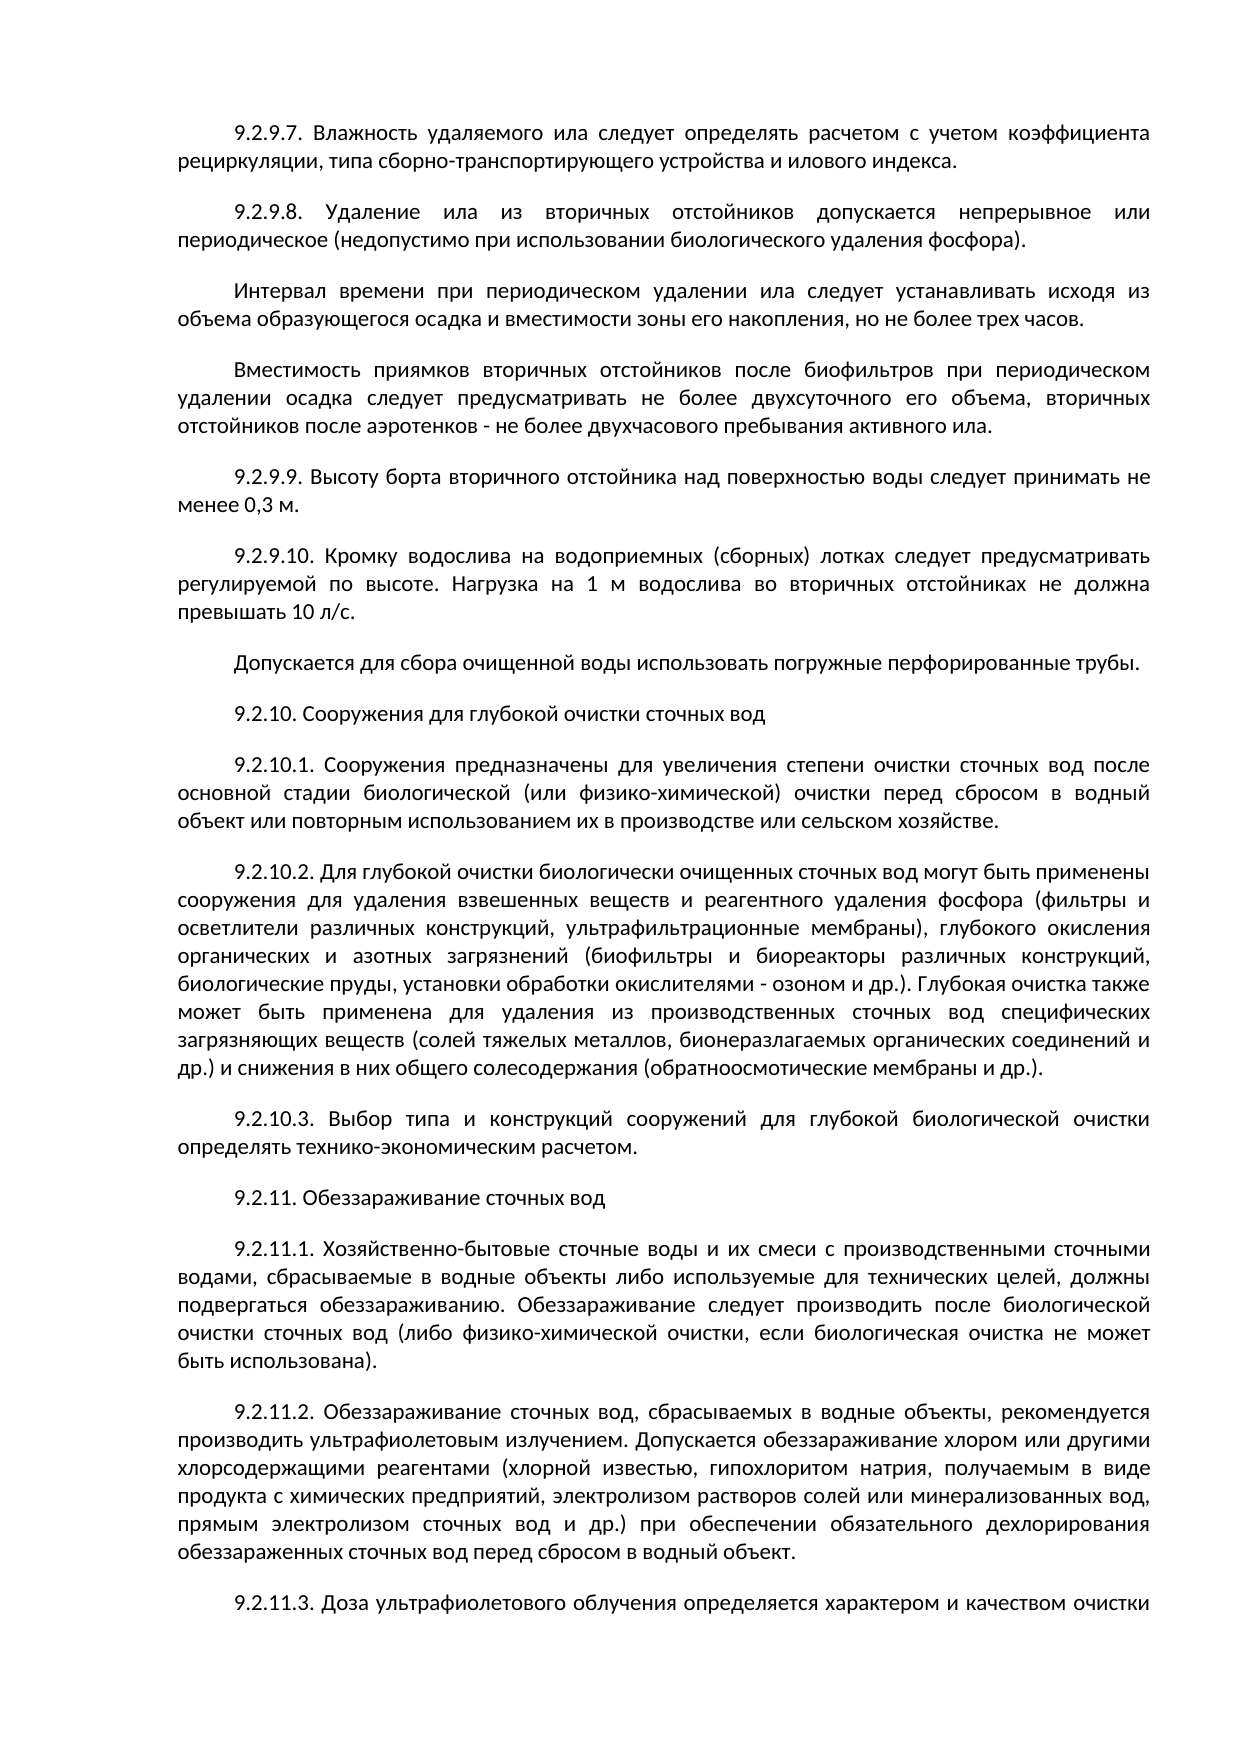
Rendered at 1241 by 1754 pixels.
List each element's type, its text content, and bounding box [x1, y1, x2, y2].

text 9.2.10.2. Для глубокой очистки биологически очищенных сточных вод могут быть применены сооружения для удаления взвешенных веществ и реагентного удаления фосфора (фильтры и осветлители различных конструкций, ультрафильтрационные мембраны), глубокого окисления органических и азотных загрязнений (биофильтры и биореакторы различных конструкций, биологические пруды, установки обработки окислителями - озоном и др.). Глубокая очистка также может быть применена для удаления из производственных сточных вод специфических загрязняющих веществ (солей тяжелых металлов, бионеразлагаемых органических соединений и др.) и снижения в них общего солесодержания (обратноосмотические мембраны и др.). [177, 857, 1152, 1081]
text 9.2.9.7. Влажность удаляемого ила следует определять расчетом с учетом коэффициента рециркуляции, типа сборно-транспортирующего устройства и илового индекса. [177, 118, 1152, 174]
text 9.2.10.3. Выбор типа и конструкций сооружений для глубокой биологической очистки определять технико-экономическим расчетом. [177, 1104, 1152, 1160]
text Интервал времени при периодическом удалении ила следует устанавливать исходя из объема образующегося осадка и вместимости зоны его накопления, но не более трех часов. [177, 276, 1152, 332]
text Вместимость приямков вторичных отстойников после биофильтров при периодическом удалении осадка следует предусматривать не более двухсуточного его объема, вторичных отстойников после аэротенков - не более двухчасового пребывания активного ила. [177, 355, 1152, 439]
text 9.2.9.10. Кромку водослива на водоприемных (сборных) лотках следует предусматривать регулируемой по высоте. Нагрузка на 1 м водослива во вторичных отстойниках не должна превышать 10 л/с. [177, 541, 1152, 625]
text 9.2.10. Сооружения для глубокой очистки сточных вод [177, 699, 1152, 727]
text Допускается для сбора очищенной воды использовать погружные перфорированные трубы. [177, 648, 1152, 676]
text 9.2.11.1. Хозяйственно-бытовые сточные воды и их смеси с производственными сточными водами, сбрасываемые в водные объекты либо используемые для технических целей, должны подвергаться обеззараживанию. Обеззараживание следует производить после биологической очистки сточных вод (либо физико-химической очистки, если биологическая очистка не может быть использована). [177, 1234, 1152, 1374]
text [177, 1588, 1152, 1616]
text 9.2.9.8. Удаление ила из вторичных отстойников допускается непрерывное или периодическое (недопустимо при использовании биологического удаления фосфора). [177, 197, 1152, 253]
text 9.2.11.2. Обеззараживание сточных вод, сбрасываемых в водные объекты, рекомендуется производить ультрафиолетовым излучением. Допускается обеззараживание хлором или другими хлорсодержащими реагентами (хлорной известью, гипохлоритом натрия, получаемым в виде продукта с химических предприятий, электролизом растворов солей или минерализованных вод, прямым электролизом сточных вод и др.) при обеспечении обязательного дехлорирования обеззараженных сточных вод перед сбросом в водный объект. [177, 1397, 1152, 1565]
text 9.2.10.1. Сооружения предназначены для увеличения степени очистки сточных вод после основной стадии биологической (или физико-химической) очистки перед сбросом в водный объект или повторным использованием их в производстве или сельском хозяйстве. [177, 750, 1152, 834]
text 9.2.9.9. Высоту борта вторичного отстойника над поверхностью воды следует принимать не менее 0,3 м. [177, 462, 1152, 518]
text 9.2.11. Обеззараживание сточных вод [177, 1183, 1152, 1211]
